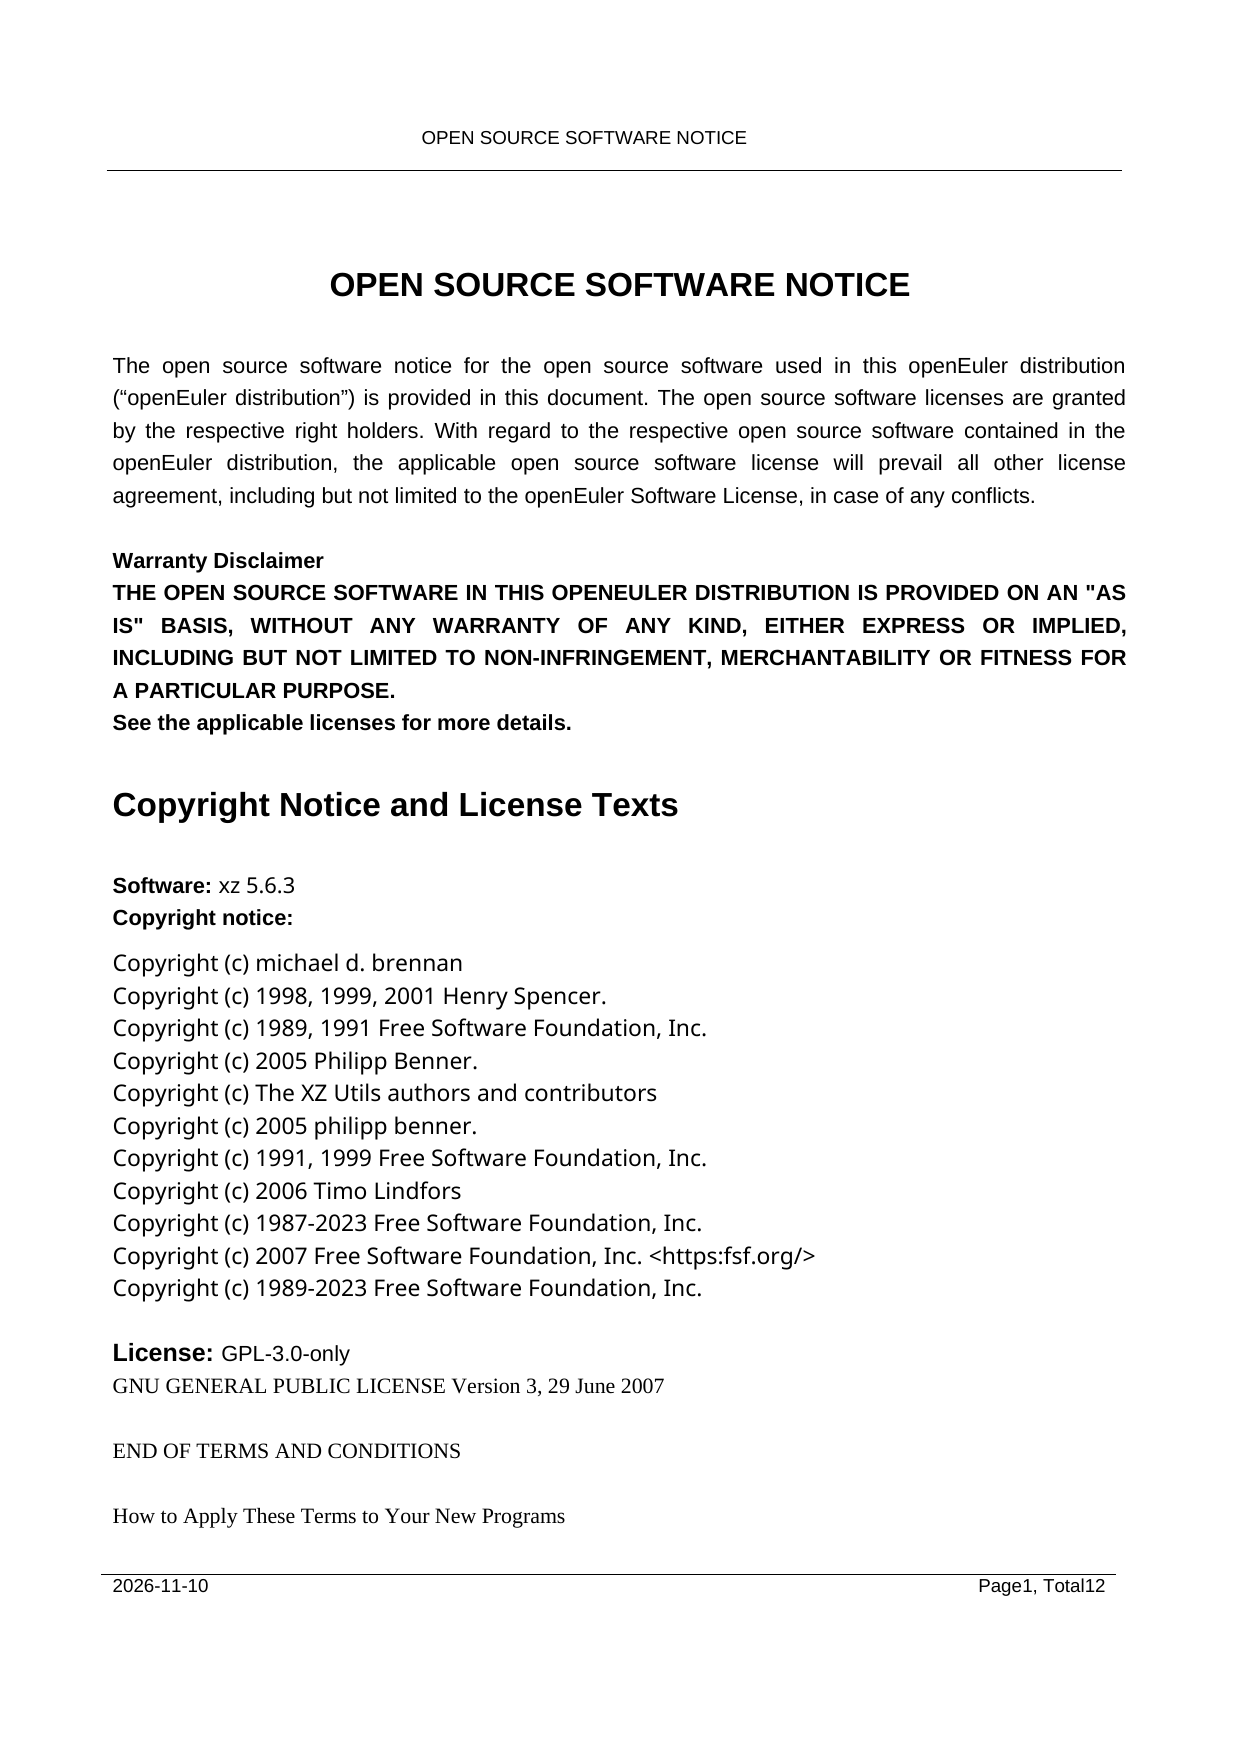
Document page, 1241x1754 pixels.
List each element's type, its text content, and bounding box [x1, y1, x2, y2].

text Warranty Disclaimer [112, 544, 1128, 576]
text THE OPEN SOURCE SOFTWARE IN THIS OPENEULER DISTRIBUTION IS PROVIDED ON AN "AS IS" BASIS, WITHOUT ANY WARRANTY OF ANY KIND, EITHER EXPRESS OR IMPLIED, INCLUDING BUT NOT LIMITED TO NON-INFRINGEMENT, MERCHANTABILITY OR FITNESS FOR A PARTICULAR PURPOSE. See the applicable licenses for more details. [112, 576, 1128, 739]
text Copyright (c) michael d. brennan Copyright (c) 1998, 1999, 2001 Henry Spencer. Copyright (c) 1989, 1991 Free Software Foundation, Inc. Copyright (c) 2005 Philipp Benner. Copyright (c) The XZ Utils authors and contributors Copyright (c) 2005 philipp benner. Copyright (c) 1991, 1999 Free Software Foundation, Inc. Copyright (c) 2006 Timo Lindfors Copyright (c) 1987-2023 Free Software Foundation, Inc. Copyright (c) 2007 Free Software Foundation, Inc. <https:fsf.org/> Copyright (c) 1989-2023 Free Software Foundation, Inc. [112, 947, 1128, 1337]
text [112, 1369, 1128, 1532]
text License: GPL-3.0-only [112, 1337, 1128, 1369]
text The open source software notice for the open source software used in this openEuler distribution (“openEuler distribution”) is provided in this document. The open source software licenses are granted by the respective right holders. With regard to the respective open source software contained in the openEuler distribution, the applicable open source software license will prevail all other license agreement, including but not limited to the openEuler Software License, in case of any conflicts. [112, 349, 1128, 511]
text Copyright Notice and License Texts [112, 771, 1128, 836]
title Software: xz 5.6.3 [112, 869, 1128, 901]
text Copyright notice: [112, 901, 1128, 934]
text OPEN SOURCE SOFTWARE NOTICE [112, 251, 1128, 316]
